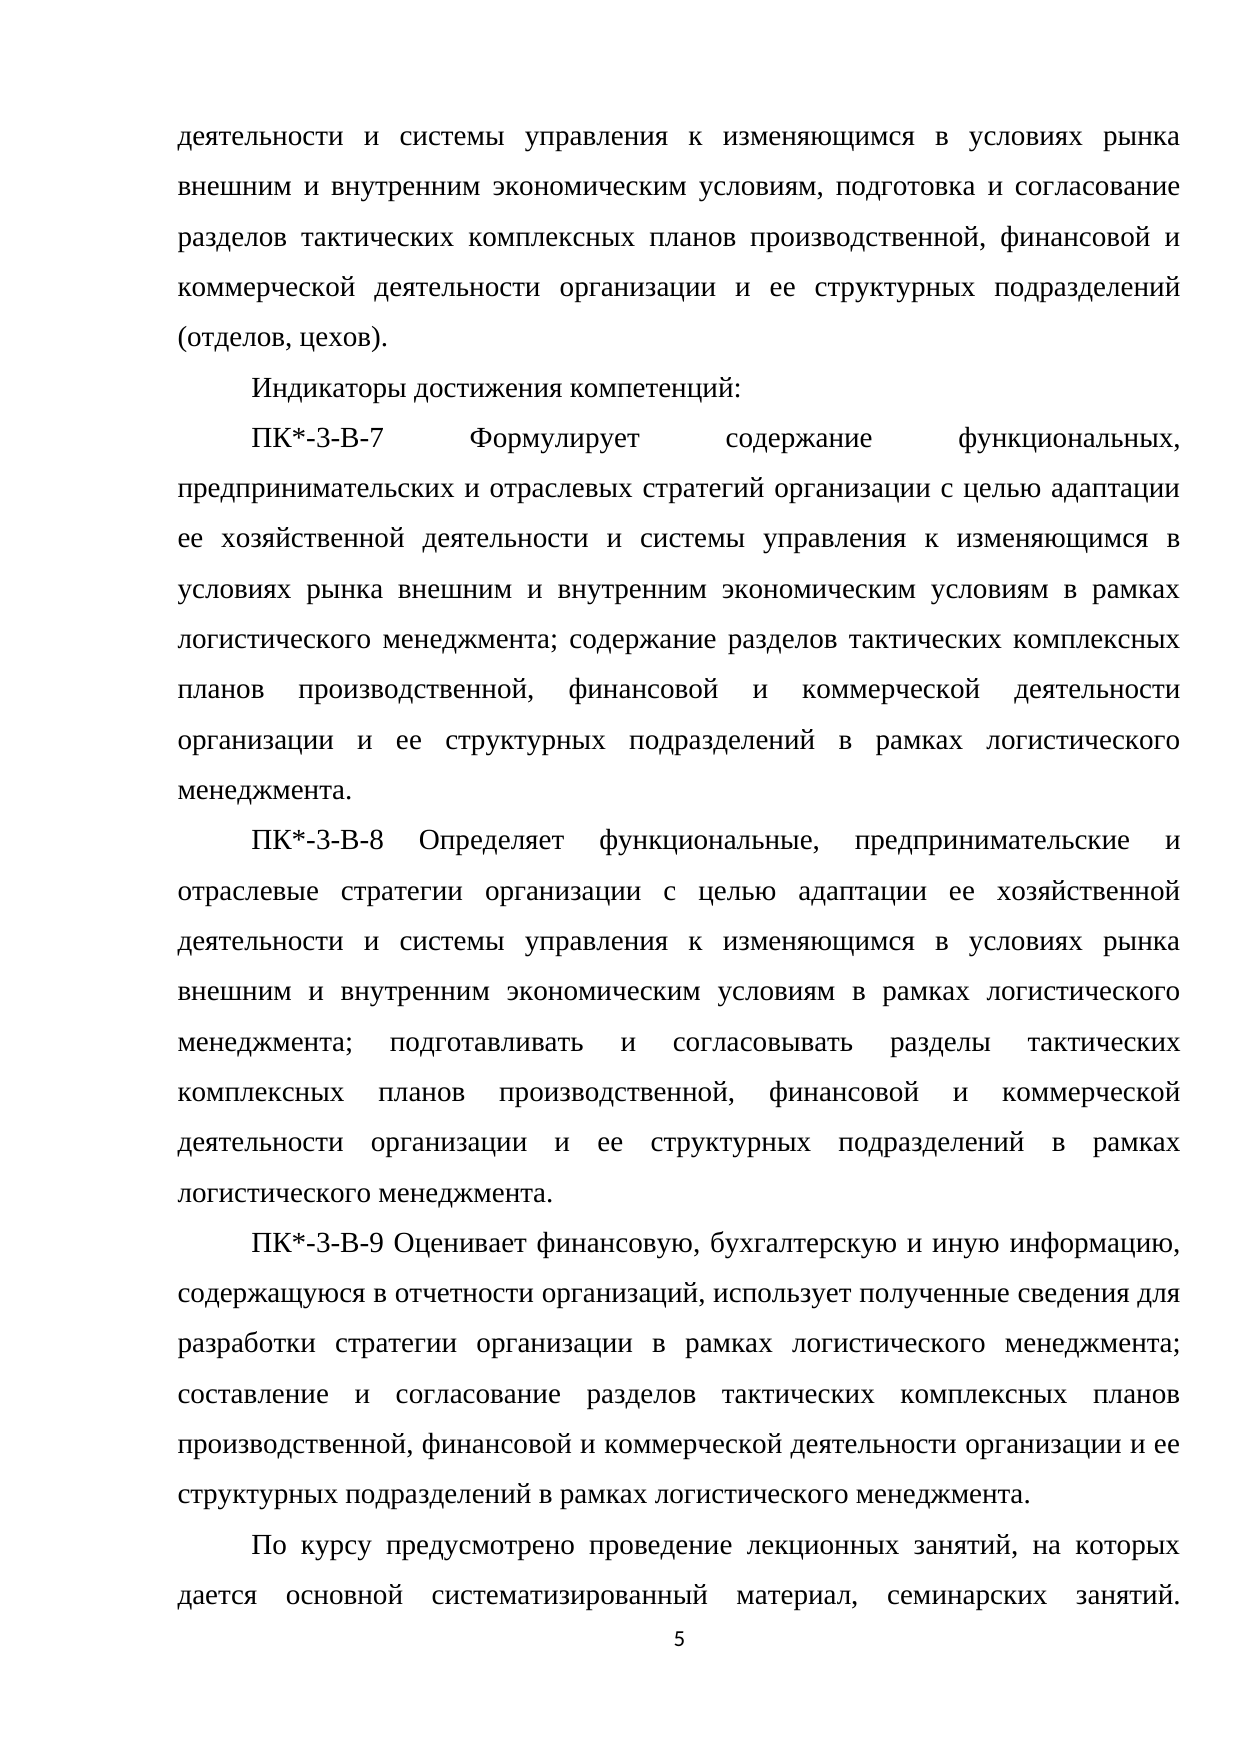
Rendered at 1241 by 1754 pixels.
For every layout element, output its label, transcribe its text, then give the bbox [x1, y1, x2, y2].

text ПК*-3-В-8 Определяет функциональные, предпринимательские и отраслевые стратегии организации с целью адаптации ее хозяйственной деятельности и системы управления к изменяющимся в условиях рынка внешним и внутренним экономическим условиям в рамках логистического менеджмента; подготавливать и согласовывать разделы тактических комплексных планов производственной, финансовой и коммерческой деятельности организации и ее структурных подразделений в рамках логистического менеджмента. [177, 822, 1181, 1208]
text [177, 118, 1181, 353]
text ПК*-3-В-7 Формулирует содержание функциональных, предпринимательских и отраслевых стратегий организации с целью адаптации ее хозяйственной деятельности и системы управления к изменяющимся в условиях рынка внешним и внутренним экономическим условиям в рамках логистического менеджмента; содержание разделов тактических комплексных планов производственной, финансовой и коммерческой деятельности организации и ее структурных подразделений в рамках логистического менеджмента. [177, 420, 1181, 806]
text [177, 1527, 1181, 1611]
text ПК*-3-В-9 Оценивает финансовую, бухгалтерскую и иную информацию, содержащуюся в отчетности организаций, использует полученные сведения для разработки стратегии организации в рамках логистического менеджмента; составление и согласование разделов тактических комплексных планов производственной, финансовой и коммерческой деятельности организации и ее структурных подразделений в рамках логистического менеджмента. [177, 1225, 1181, 1510]
text Индикаторы достижения компетенций: [177, 370, 1181, 403]
